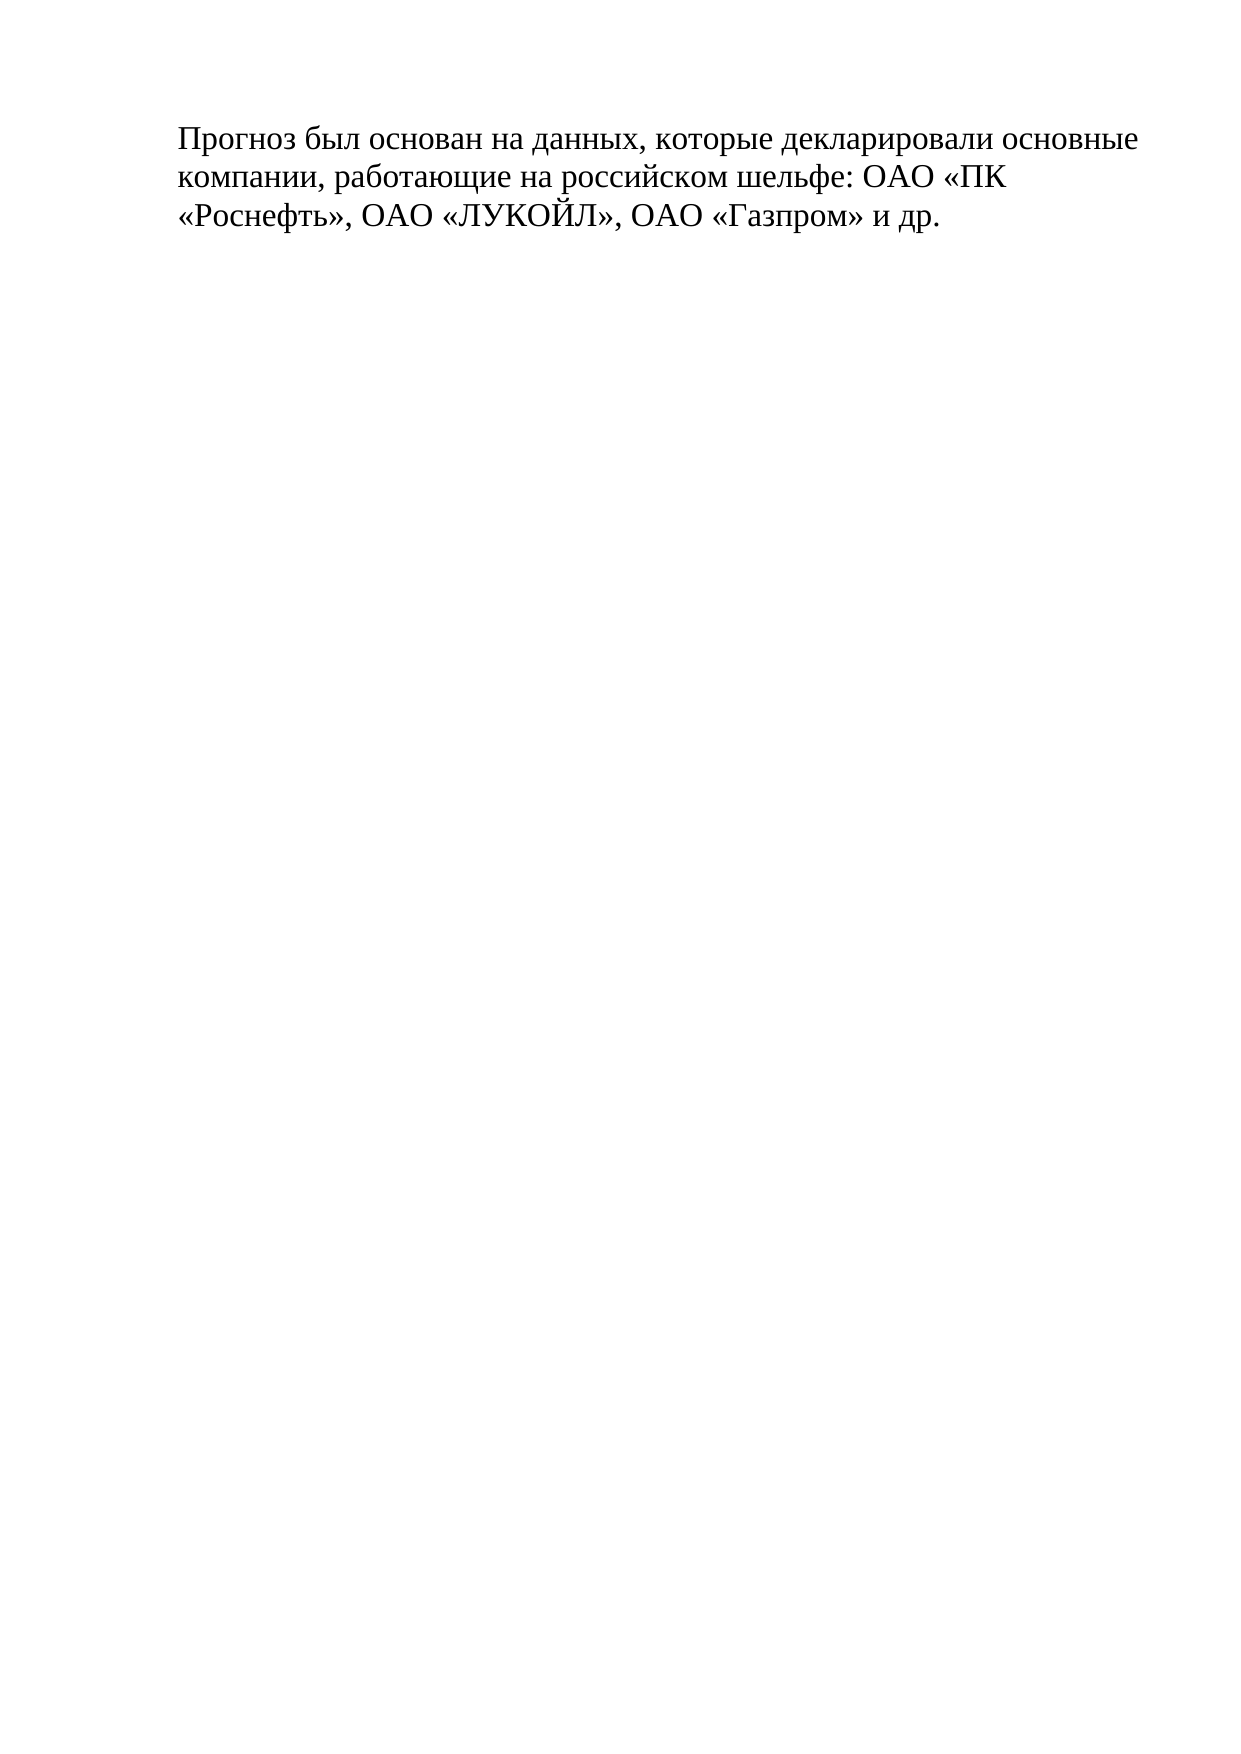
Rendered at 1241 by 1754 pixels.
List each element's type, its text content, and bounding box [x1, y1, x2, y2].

text Прогноз был основан на данных, которые декларировали основные компании, работающие на российском шельфе: ОАО «ПК «Роснефть», ОАО «ЛУКОЙЛ», ОАО «Газпром» и др. [177, 118, 1152, 233]
